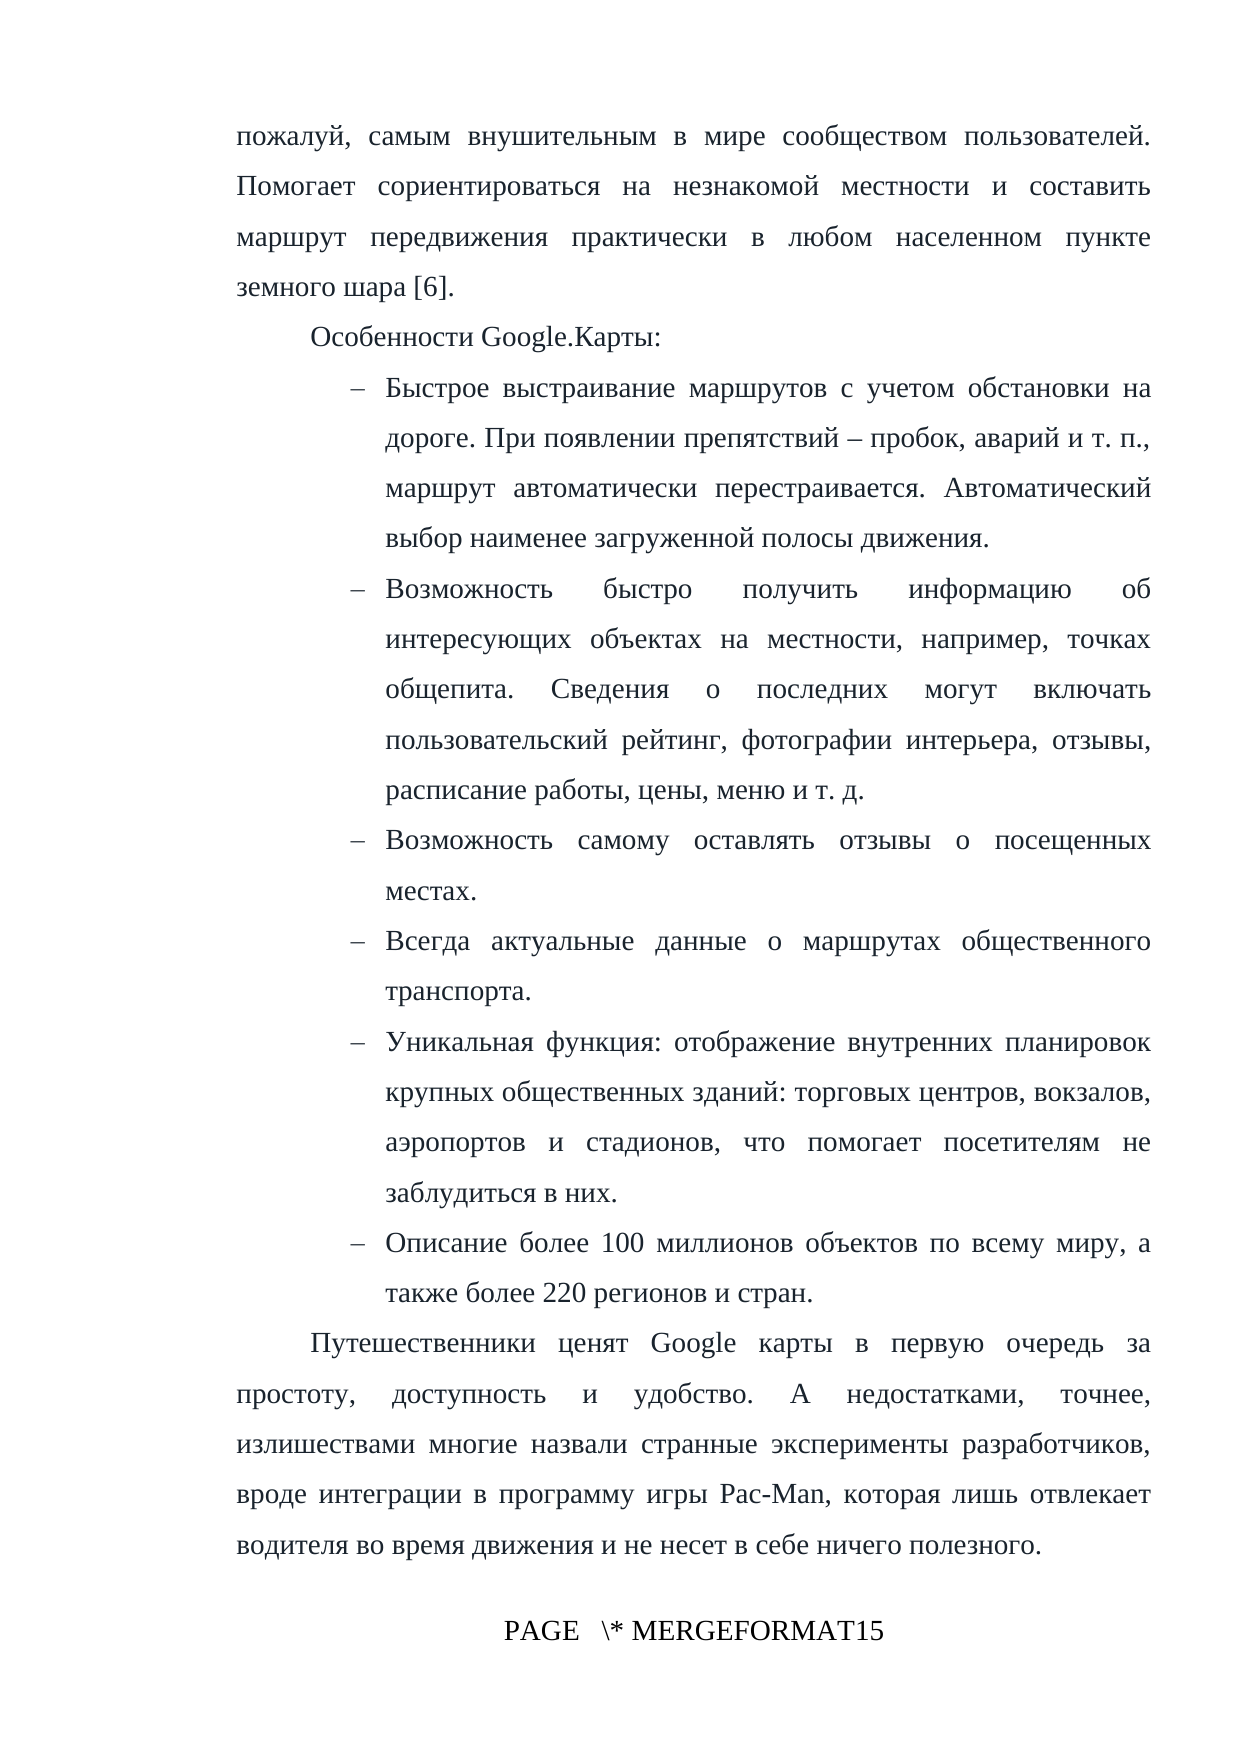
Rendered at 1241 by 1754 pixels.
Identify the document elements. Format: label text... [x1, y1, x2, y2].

list Возможность быстро получить информацию об интересующих объектах на местности, например, точках общепита. Сведения о последних могут включать пользовательский рейтинг, фотографии интерьера, отзывы, расписание работы, цены, меню и т. д. [348, 571, 1152, 806]
list Уникальная функция: отображение внутренних планировок крупных общественных зданий: торговых центров, вокзалов, аэропортов и стадионов, что помогает посетителям не заблудиться в них. [348, 1024, 1152, 1208]
list Всегда актуальные данные о маршрутах общественного транспорта. [348, 923, 1152, 1007]
list Возможность самому оставлять отзывы о посещенных местах. [348, 822, 1152, 906]
text Особенности Google.Карты: [236, 319, 1152, 353]
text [236, 118, 1152, 303]
list Описание более 100 миллионов объектов по всему миру, а также более 220 регионов и стран. [348, 1225, 1152, 1309]
text Путешественники ценят Google карты в первую очередь за простоту, доступность и удобство. А недостатками, точнее, излишествами многие назвали странные эксперименты разработчиков, вроде интеграции в программу игры Pac-Man, которая лишь отвлекает водителя во время движения и не несет в себе ничего полезного. [236, 1326, 1152, 1560]
list Быстрое выстраивание маршрутов с учетом обстановки на дороге. При появлении препятствий – пробок, аварий и т. п., маршрут автоматически перестраивается. Автоматический выбор наименее загруженной полосы движения. [348, 370, 1152, 554]
